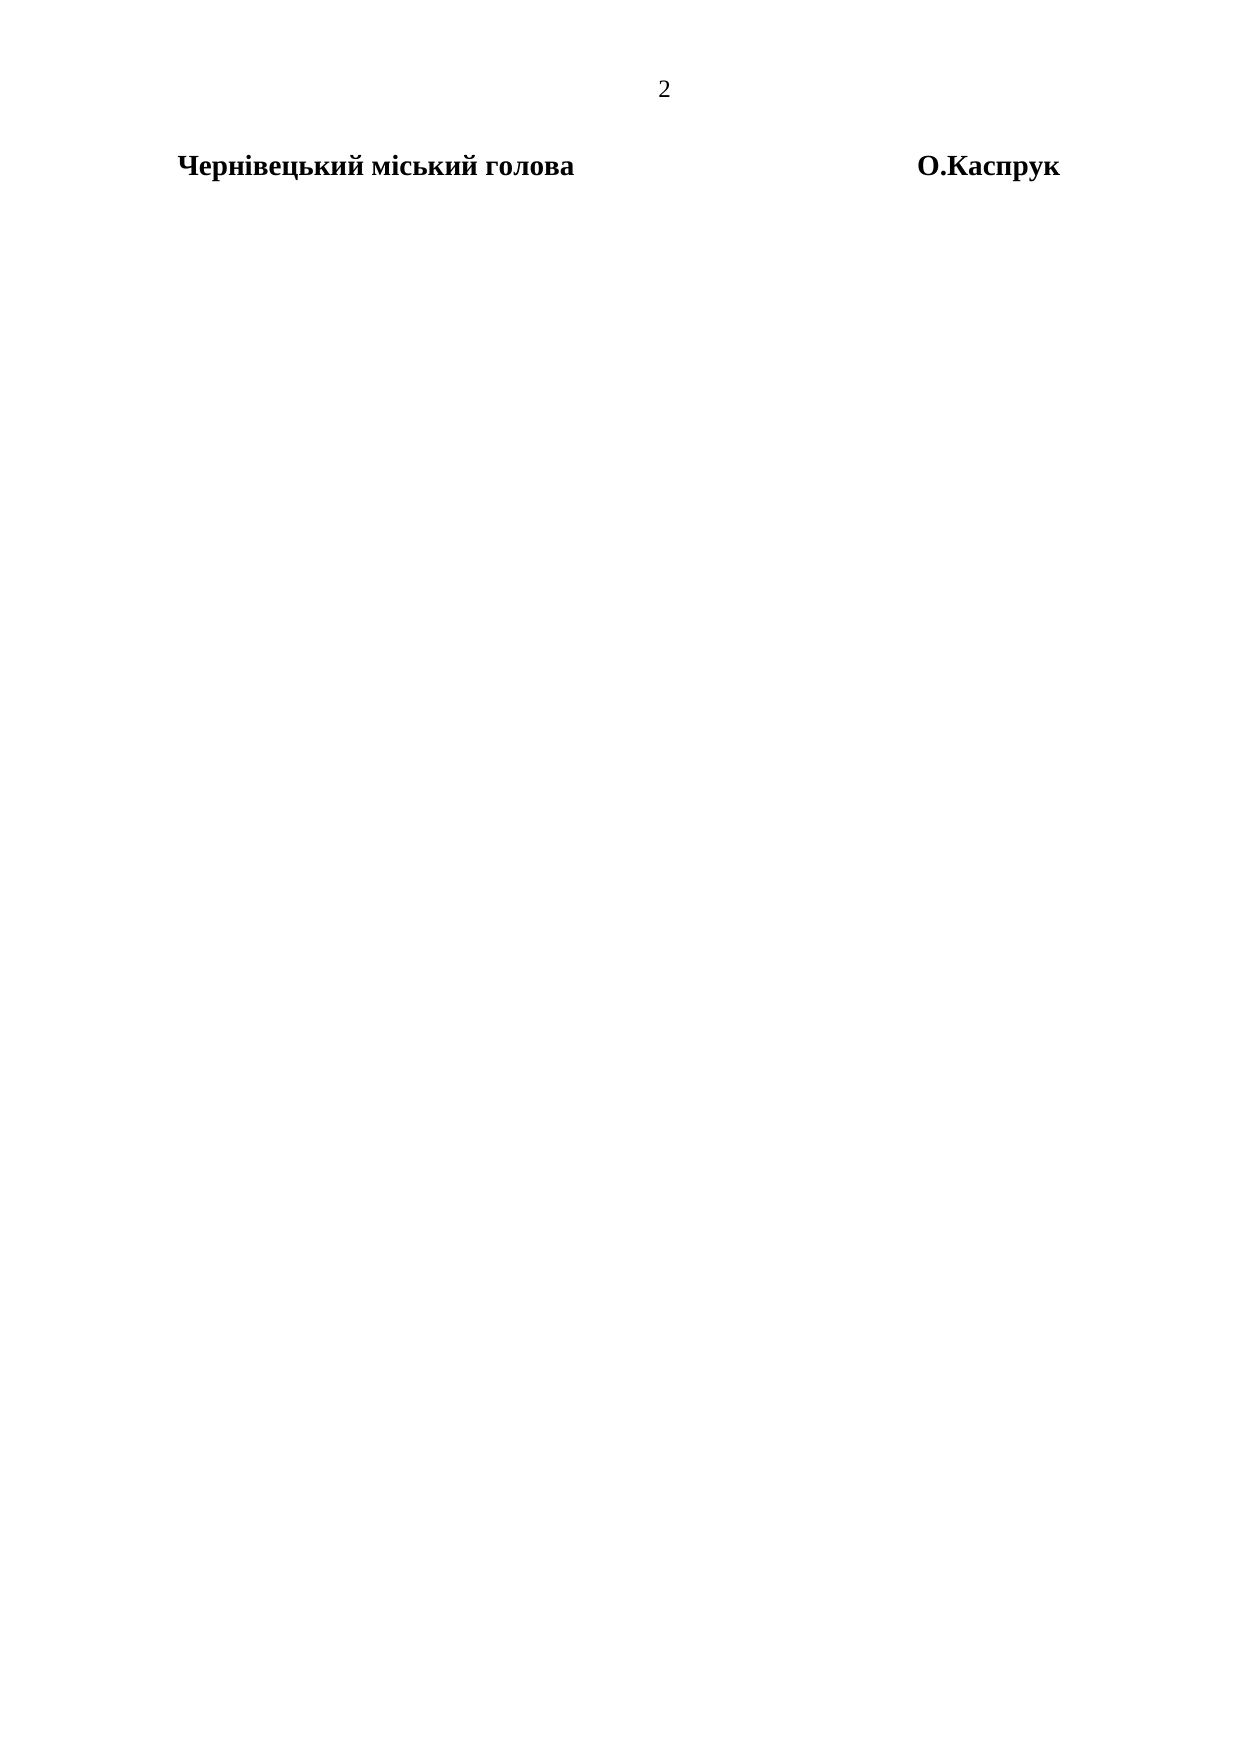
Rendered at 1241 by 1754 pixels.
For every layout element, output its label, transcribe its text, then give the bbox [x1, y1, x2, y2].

text Чернівецький міський голова О.Каспрук [177, 148, 1152, 182]
